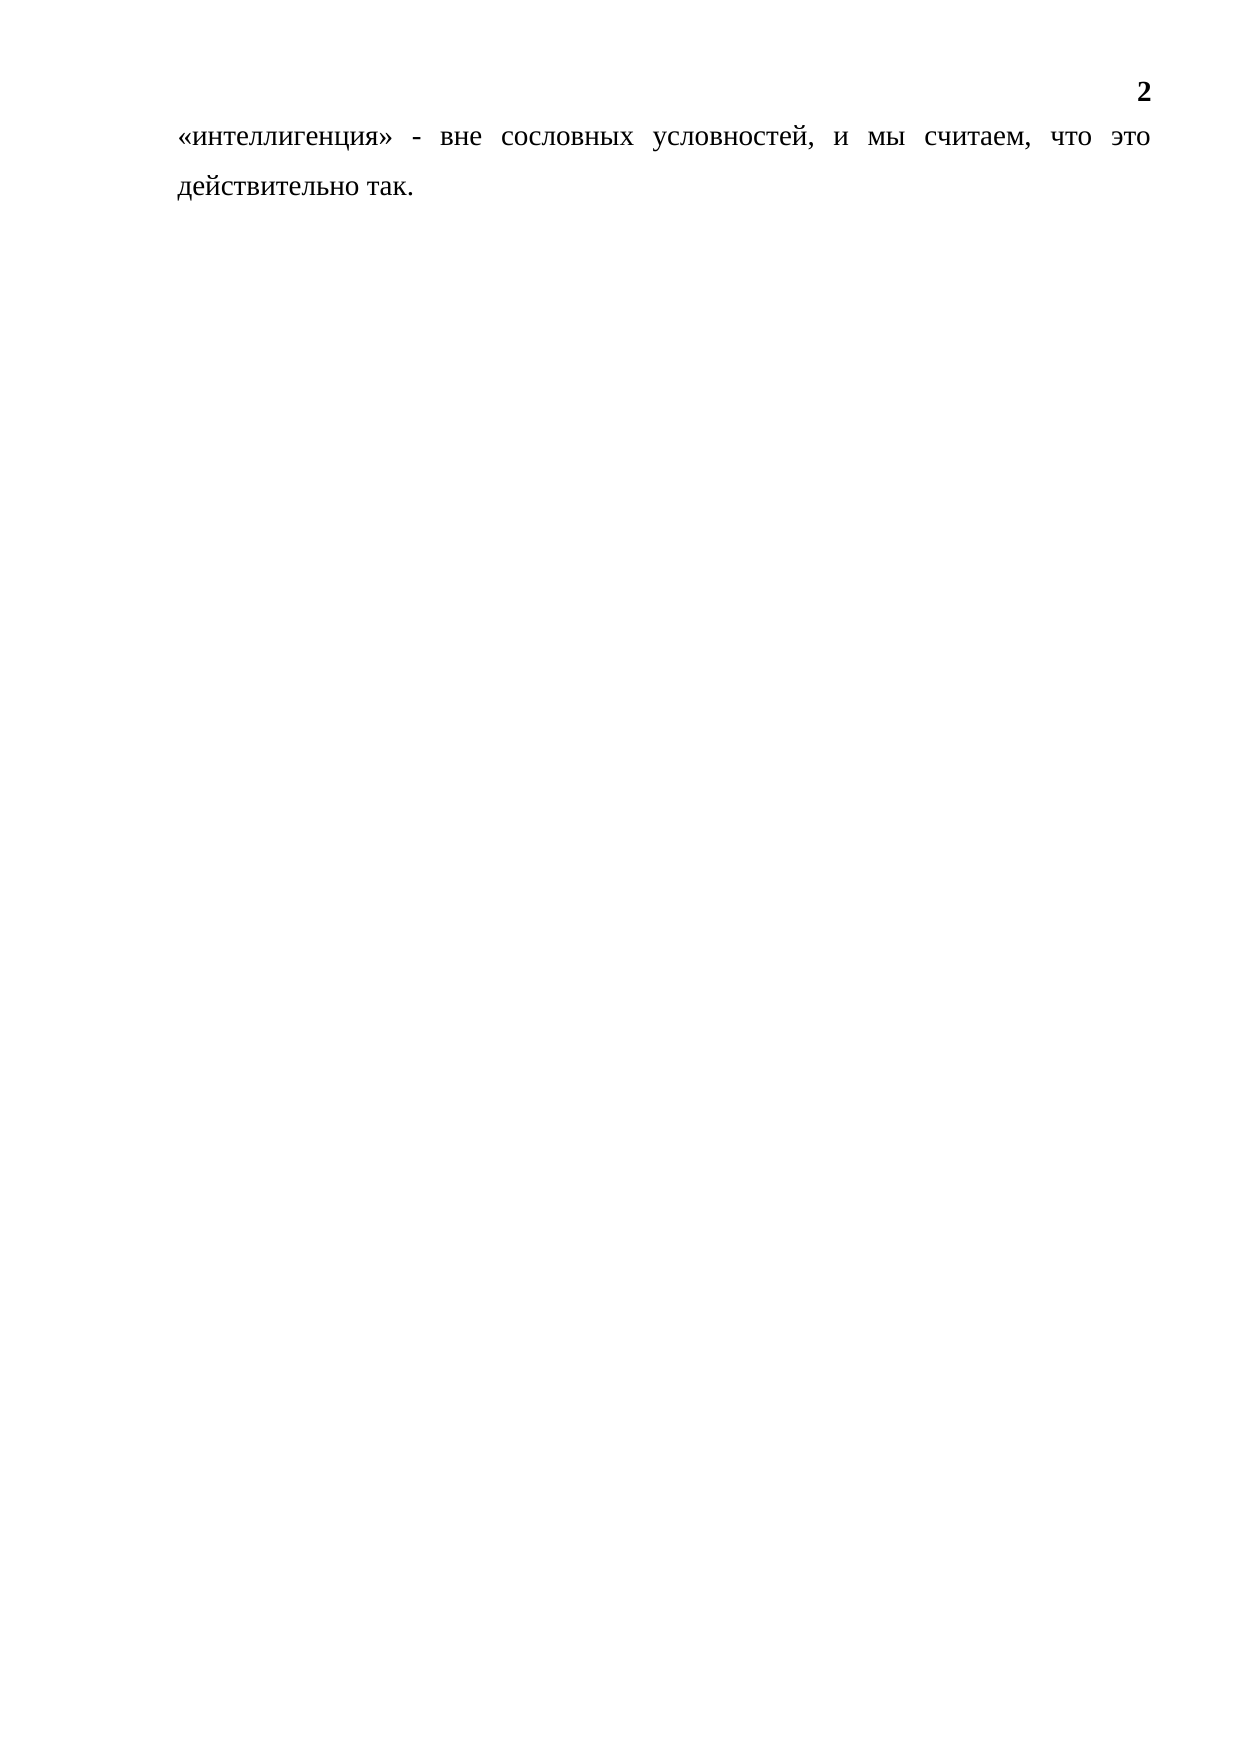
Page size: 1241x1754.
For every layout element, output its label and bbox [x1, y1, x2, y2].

text [177, 118, 1152, 202]
